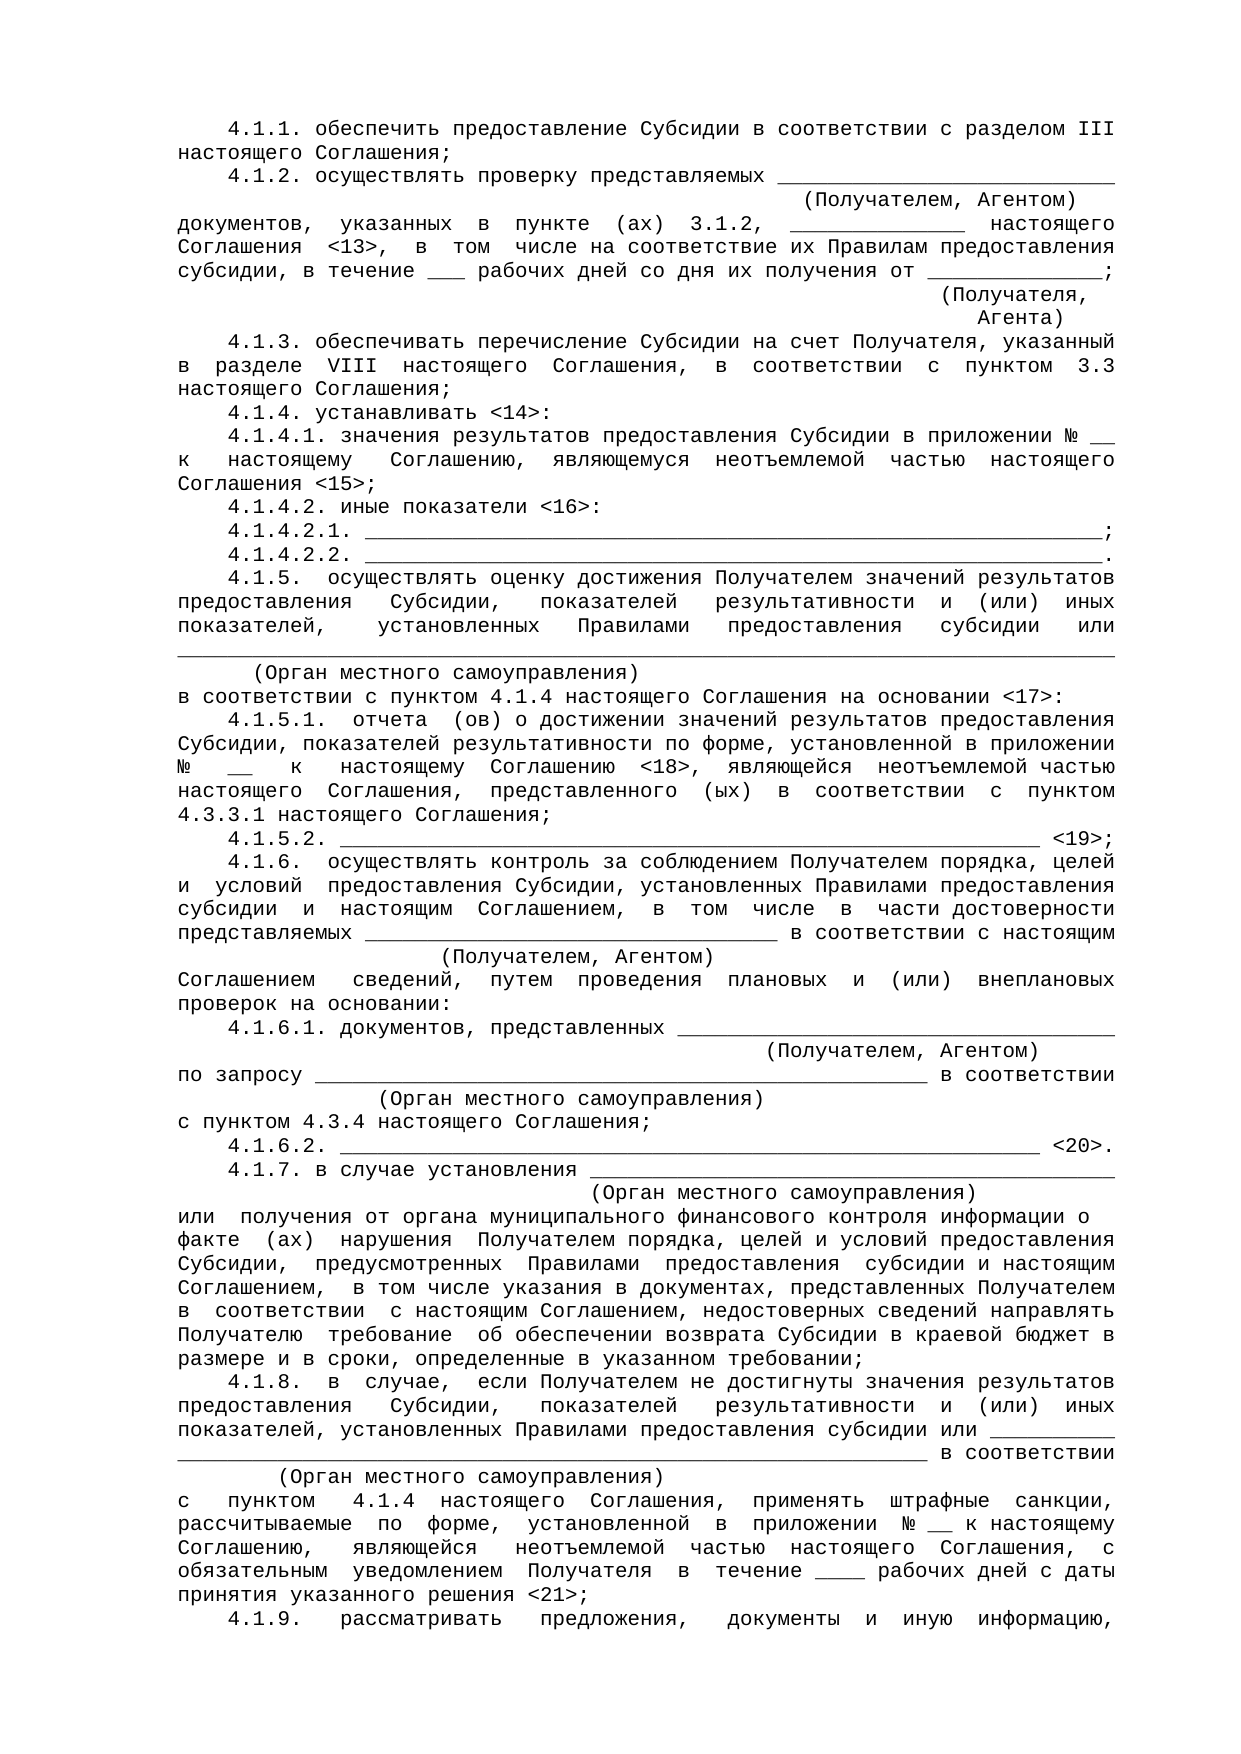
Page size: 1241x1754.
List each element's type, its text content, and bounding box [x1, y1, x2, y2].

text 4.1.8. в случае, если Получателем не достигнуты значения результатов [177, 1371, 1152, 1395]
text 4.1.4. устанавливать <14>: [177, 402, 1152, 426]
text (Орган местного самоуправления) [177, 1088, 1152, 1111]
text 4.3.3.1 настоящего Соглашения; [177, 804, 1152, 827]
text 4.1.5. осуществлять оценку достижения Получателем значений результатов [177, 567, 1152, 591]
text 4.1.4.2.2. ___________________________________________________________. [177, 544, 1152, 567]
text в соответствии с пунктом 4.1.4 настоящего Соглашения на основании <17>: [177, 686, 1152, 709]
text 4.1.7. в случае установления __________________________________________ [177, 1158, 1152, 1182]
text показателей, установленных Правилами предоставления субсидии или [177, 615, 1152, 638]
text представляемых _________________________________ в соответствии с настоящим [177, 922, 1152, 946]
text Соглашением сведений, путем проведения плановых и (или) внеплановых [177, 969, 1152, 993]
text или получения от органа муниципального финансового контроля информации о [177, 1206, 1152, 1229]
text с пунктом 4.1.4 настоящего Соглашения, применять штрафные санкции, [177, 1489, 1152, 1513]
text факте (ах) нарушения Получателем порядка, целей и условий предоставления [177, 1229, 1152, 1253]
text и условий предоставления Субсидии, установленных Правилами предоставления [177, 875, 1152, 898]
text (Получателя, [177, 284, 1152, 307]
text 4.1.5.1. отчета (ов) о достижении значений результатов предоставления [177, 709, 1152, 733]
text документов, указанных в пункте (ах) 3.1.2, ______________ настоящего [177, 213, 1152, 236]
text размере и в сроки, определенные в указанном требовании; [177, 1348, 1152, 1371]
text Соглашения <15>; [177, 473, 1152, 496]
text настоящего Соглашения; [177, 142, 1152, 165]
text 4.1.1. обеспечить предоставление Субсидии в соответствии с разделом III [177, 118, 1152, 142]
text настоящего Соглашения, представленного (ых) в соответствии с пунктом [177, 780, 1152, 804]
text Субсидии, показателей результативности по форме, установленной в приложении [177, 733, 1152, 757]
text (Получателем, Агентом) [177, 1040, 1152, 1064]
text настоящего Соглашения; [177, 378, 1152, 402]
text по запросу _________________________________________________ в соответствии [177, 1064, 1152, 1088]
text проверок на основании: [177, 993, 1152, 1017]
text субсидии и настоящим Соглашением, в том числе в части достоверности [177, 898, 1152, 922]
text предоставления Субсидии, показателей результативности и (или) иных [177, 591, 1152, 615]
text Агента) [177, 307, 1152, 331]
text (Орган местного самоуправления) [177, 1182, 1152, 1206]
text предоставления Субсидии, показателей результативности и (или) иных [177, 1395, 1152, 1419]
text № __ к настоящему Соглашению <18>, являющейся неотъемлемой частью [177, 757, 1152, 780]
text обязательным уведомлением Получателя в течение ____ рабочих дней с даты [177, 1561, 1152, 1584]
text ___________________________________________________________________________ [177, 638, 1152, 662]
text (Орган местного самоуправления) [177, 1466, 1152, 1489]
text (Получателем, Агентом) [177, 946, 1152, 969]
text 4.1.3. обеспечивать перечисление Субсидии на счет Получателя, указанный [177, 331, 1152, 354]
text 4.1.2. осуществлять проверку представляемых ___________________________ [177, 165, 1152, 189]
text 4.1.6.1. документов, представленных ___________________________________ [177, 1017, 1152, 1040]
text к настоящему Соглашению, являющемуся неотъемлемой частью настоящего [177, 449, 1152, 473]
text (Орган местного самоуправления) [177, 662, 1152, 686]
text 4.1.4.2.1. ___________________________________________________________; [177, 520, 1152, 544]
text 4.1.4.1. значения результатов предоставления Субсидии в приложении № __ [177, 426, 1152, 449]
text 4.1.4.2. иные показатели <16>: [177, 496, 1152, 520]
text ____________________________________________________________ в соответствии [177, 1442, 1152, 1466]
text Получателю требование об обеспечении возврата Субсидии в краевой бюджет в [177, 1324, 1152, 1348]
text 4.1.6.2. ________________________________________________________ <20>. [177, 1135, 1152, 1158]
text 4.1.5.2. ________________________________________________________ <19>; [177, 827, 1152, 851]
text принятия указанного решения <21>; [177, 1584, 1152, 1608]
text в разделе VIII настоящего Соглашения, в соответствии с пунктом 3.3 [177, 354, 1152, 378]
text показателей, установленных Правилами предоставления субсидии или __________ [177, 1419, 1152, 1442]
text 4.1.9. рассматривать предложения, документы и иную информацию, [177, 1608, 1152, 1631]
text Соглашения <13>, в том числе на соответствие их Правилам предоставления [177, 236, 1152, 260]
text Соглашением, в том числе указания в документах, представленных Получателем [177, 1277, 1152, 1300]
text 4.1.6. осуществлять контроль за соблюдением Получателем порядка, целей [177, 851, 1152, 875]
text (Получателем, Агентом) [177, 189, 1152, 213]
text Соглашению, являющейся неотъемлемой частью настоящего Соглашения, с [177, 1537, 1152, 1561]
text с пунктом 4.3.4 настоящего Соглашения; [177, 1111, 1152, 1135]
text субсидии, в течение ___ рабочих дней со дня их получения от ______________; [177, 260, 1152, 284]
text Субсидии, предусмотренных Правилами предоставления субсидии и настоящим [177, 1253, 1152, 1277]
text в соответствии с настоящим Соглашением, недостоверных сведений направлять [177, 1300, 1152, 1324]
text рассчитываемые по форме, установленной в приложении № __ к настоящему [177, 1513, 1152, 1537]
